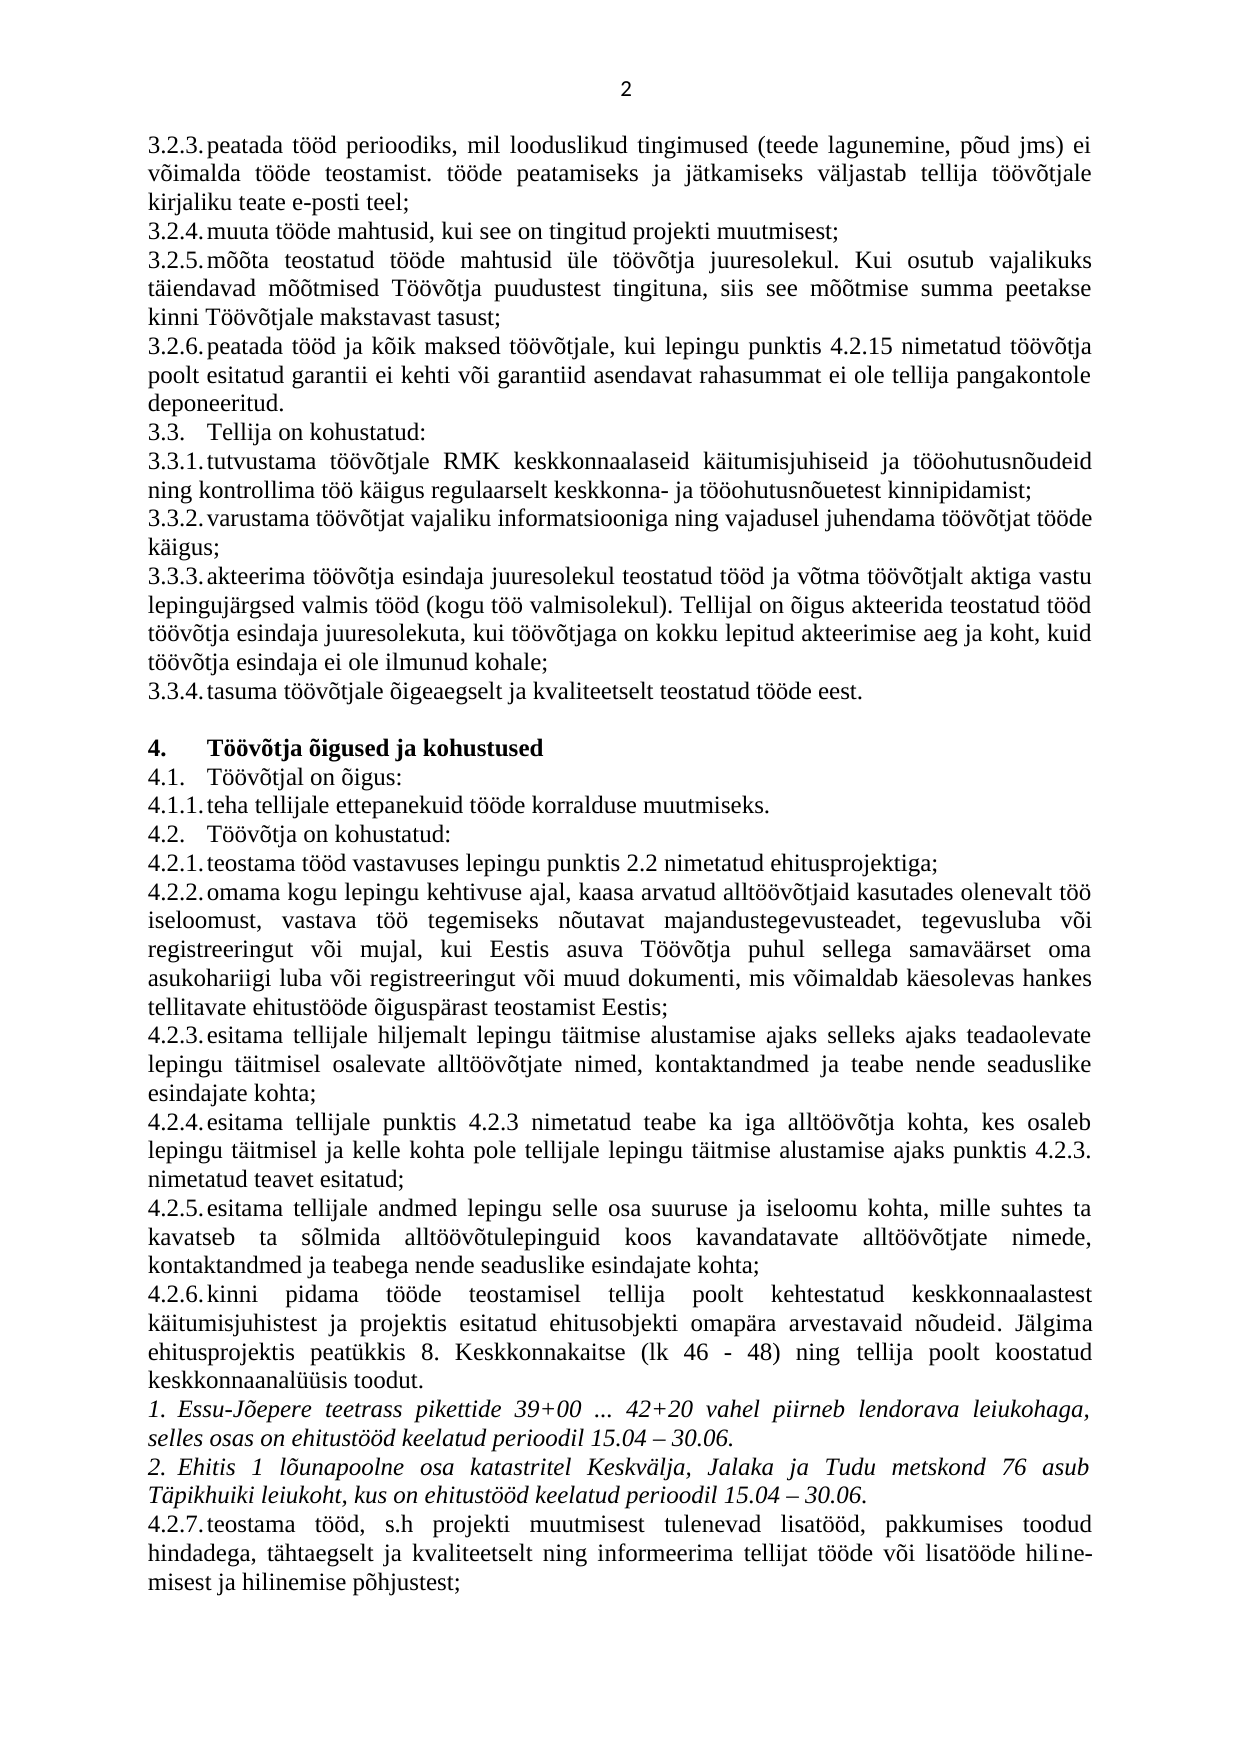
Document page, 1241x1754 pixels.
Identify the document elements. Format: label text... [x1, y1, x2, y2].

text Töövõtjal on õigus: [148, 762, 1093, 790]
text esitama tellijale andmed lepingu selle osa suuruse ja iseloomu kohta, mille suhtes ta kavatseb ta sõlmida alltöövõtulepinguid koos kavandatavate alltöövõtjate nimede, kontaktandmed ja teabega nende seaduslike esindajate kohta; [148, 1193, 1093, 1279]
list Ehitis 1 lõunapoolne osa katastritel Keskvälja, Jalaka ja Tudu metskond 76 asub Täpikhuiki leiukoht, kus on ehitustööd keelatud perioodil 15.04 – 30.06. [148, 1452, 1093, 1509]
text teha tellijale ettepanekuid tööde korralduse muutmiseks. [148, 790, 1093, 819]
text Töövõtja õigused ja kohustused [148, 733, 1093, 762]
text omama kogu lepingu kehtivuse ajal, kaasa arvatud alltöövõtjaid kasutades olenevalt töö iseloomust, vastava töö tegemiseks nõutavat majandustegevusteadet, tegevusluba või registreeringut või mujal, kui Eestis asuva Töövõtja puhul sellega samaväärset oma asukohariigi luba või registreeringut või muud dokumenti, mis võimaldab käesolevas hankes tellitavate ehitustööde õiguspärast teostamist Eestis; [148, 877, 1093, 1020]
text esitama tellijale punktis 4.2.3 nimetatud teabe ka iga alltöövõtja kohta, kes osaleb lepingu täitmisel ja kelle kohta pole tellijale lepingu täitmise alustamise ajaks punktis 4.2.3. nimetatud teavet esitatud; [148, 1107, 1093, 1193]
text tutvustama töövõtjale RMK keskkonnaalaseid käitumisjuhiseid ja tööohutusnõudeid ning kontrollima töö käigus regulaarselt keskkonna- ja tööohutusnõuetest kinnipidamist; [148, 446, 1093, 503]
text peatada tööd perioodiks, mil looduslikud tingimused (teede lagunemine, põud jms) ei võimalda tööde teostamist. tööde peatamiseks ja jätkamiseks väljastab tellija töövõtjale kirjaliku teate e-posti teel; [148, 130, 1093, 216]
text esitama tellijale hiljemalt lepingu täitmise alustamise ajaks selleks ajaks teadaolevate lepingu täitmisel osalevate alltöövõtjate nimed, kontaktandmed ja teabe nende seaduslike esindajate kohta; [148, 1020, 1093, 1107]
text Tellija on kohustatud: [148, 417, 1093, 446]
text Töövõtja on kohustatud: [148, 819, 1093, 848]
text varustama töövõtjat vajaliku informatsiooniga ning vajadusel juhendama töövõtjat tööde käigus; [148, 503, 1093, 561]
text akteerima töövõtja esindaja juuresolekul teostatud tööd ja võtma töövõtjalt aktiga vastu lepingujärgsed valmis tööd (kogu töö valmisolekul). Tellijal on õigus akteerida teostatud tööd töövõtja esindaja juuresolekuta, kui töövõtjaga on kokku lepitud akteerimise aeg ja koht, kuid töövõtja esindaja ei ole ilmunud kohale; [148, 561, 1093, 676]
list Essu-Jõepere teetrass pikettide 39+00 ... 42+20 vahel piirneb lendorava leiukohaga, selles osas on ehitustööd keelatud perioodil 15.04 – 30.06. [148, 1394, 1093, 1452]
text kinni pidama tööde teostamisel tellija poolt kehtestatud keskkonnaalastest käitumisjuhistest ja projektis esitatud ehitusobjekti omapära arvestavaid nõudeid. Jälgima ehitusprojektis peatükkis 8. Keskkonnakaitse (lk 46 - 48) ning tellija poolt koostatud keskkonnaanalüüsis toodut. [148, 1279, 1093, 1394]
text muuta tööde mahtusid, kui see on tingitud projekti muutmisest; [148, 216, 1093, 245]
text teostama tööd vastavuses lepingu punktis 2.2 nimetatud ehitusprojektiga; [148, 848, 1093, 877]
text tasuma töövõtjale õigeaegselt ja kvaliteetselt teostatud tööde eest. [148, 676, 1093, 705]
text teostama tööd, s.h projekti muutmisest tulenevad lisatööd, pakkumises toodud hindadega, tähtaegselt ja kvaliteetselt ning informeerima tellijat tööde või lisatööde hilinemisest ja hilinemise põhjustest; [148, 1509, 1093, 1595]
text mõõta teostatud tööde mahtusid üle töövõtja juuresolekul. Kui osutub vajalikuks täiendavad mõõtmised Töövõtja puudustest tingituna, siis see mõõtmise summa peetakse kinni Töövõtjale makstavast tasust; [148, 245, 1093, 331]
text peatada tööd ja kõik maksed töövõtjale, kui lepingu punktis 4.2.15 nimetatud töövõtja poolt esitatud garantii ei kehti või garantiid asendavat rahasummat ei ole tellija pangakontole deponeeritud. [148, 331, 1093, 417]
